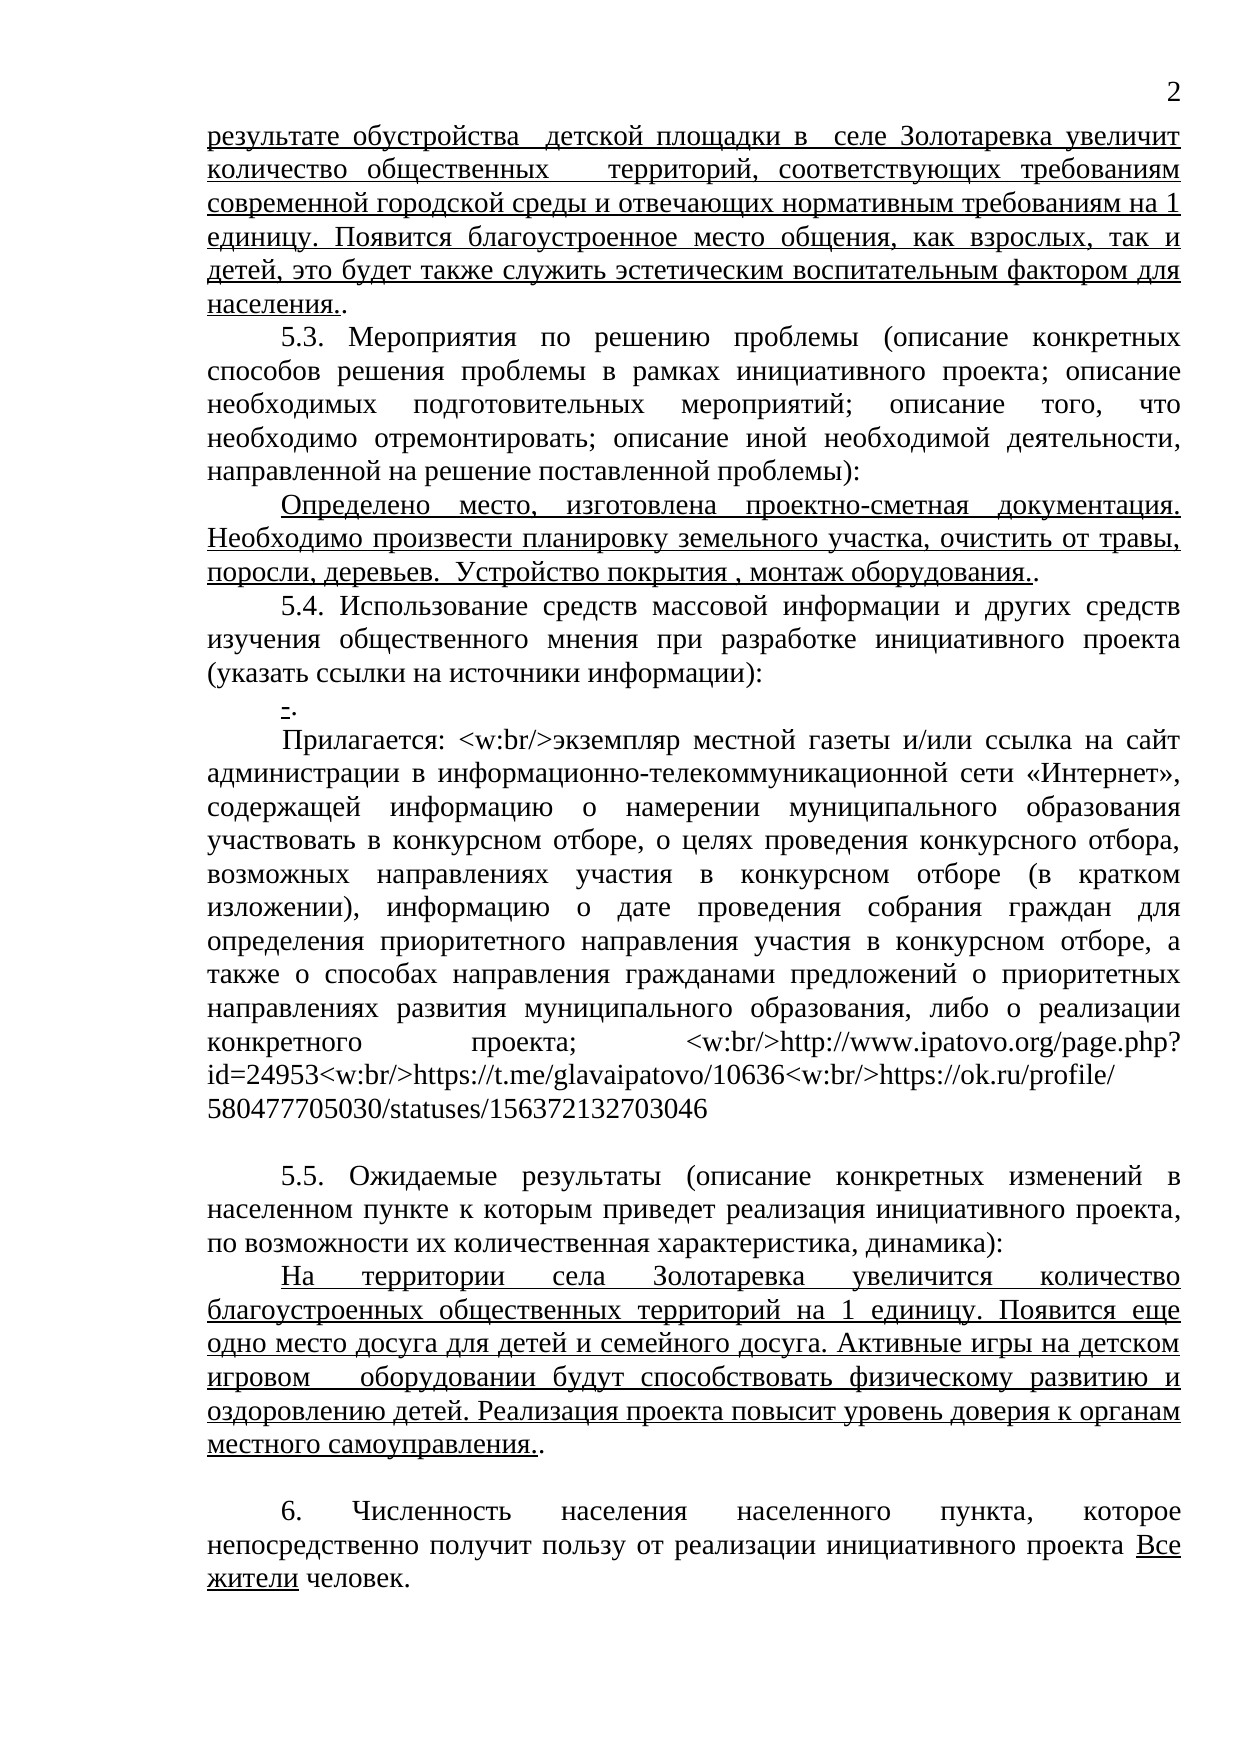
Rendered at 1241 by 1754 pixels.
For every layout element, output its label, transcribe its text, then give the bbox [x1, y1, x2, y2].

text Прилагается: <w:br/>экземпляр местной газеты и/или ссылка на сайт администрации в информационно-телекоммуникационной сети «Интернет», содержащей информацию о намерении муниципального образования участвовать в конкурсном отборе, о целях проведения конкурсного отбора, возможных направлениях участия в конкурсном отборе (в кратком изложении), информацию о дате проведения собрания граждан для определения приоритетного направления участия в конкурсном отборе, а также о способах направления гражданами предложений о приоритетных направлениях развития муниципального образования, либо о реализации конкретного проекта; <w:br/>http://www.ipatovo.org/page.php?id=24953<w:br/>https://t.me/glavaipatovo/10636<w:br/>https://ok.ru/profile/580477705030/statuses/156372132703046 [207, 722, 1181, 1124]
text Определено место, изготовлена проектно-сметная документация. Необходимо произвести планировку земельного участка, очистить от травы, поросли, деревьев. Устройство покрытия , монтаж оборудования.. [207, 487, 1181, 550]
text На территории села Золотаревка увеличится количество благоустроенных общественных территорий на 1 единицу. Появится еще одно место досуга для детей и семейного досуга. Активные игры на детском игровом оборудовании будут способствовать физическому развитию и оздоровлению детей. Реализация проекта повысит уровень доверия к органам местного самоуправления.. [207, 1390, 1181, 1422]
text 6. Численность населения населенного пункта, которое непосредственно получит пользу от реализации инициативного проекта Все жители человек. [207, 1493, 1181, 1594]
text 5.5. Ожидаемые результаты (описание конкретных изменений в населенном пункте к которым приведет реализация инициативного проекта, по возможности их количественная характеристика, динамика): [207, 1158, 1181, 1258]
text На территории села Золотаревка увеличится количество благоустроенных общественных территорий на 1 единицу. Появится еще одно место досуга для детей и семейного досуга. Активные игры на детском игровом оборудовании будут способствовать физическому развитию и оздоровлению детей. Реализация проекта повысит уровень доверия к органам местного самоуправления.. [207, 1323, 1181, 1388]
text На территории села Золотаревка увеличится количество благоустроенных общественных территорий на 1 единицу. Появится еще одно место досуга для детей и семейного досуга. Активные игры на детском игровом оборудовании будут способствовать физическому развитию и оздоровлению детей. Реализация проекта повысит уровень доверия к органам местного самоуправления.. [207, 1423, 1181, 1460]
text 5.4. Использование средств массовой информации и других средств изучения общественного мнения при разработке инициативного проекта (указать ссылки на источники информации): [207, 588, 1181, 688]
text -. [207, 688, 1181, 722]
text 5.3. Мероприятия по решению проблемы (описание конкретных способов решения проблемы в рамках инициативного проекта; описание необходимых подготовительных мероприятий; описание того, что необходимо отремонтировать; описание иной необходимой деятельности, направленной на решение поставленной проблемы): [207, 319, 1181, 487]
text На территории села Золотаревка увеличится количество благоустроенных общественных территорий на 1 единицу. Появится еще одно место досуга для детей и семейного досуга. Активные игры на детском игровом оборудовании будут способствовать физическому развитию и оздоровлению детей. Реализация проекта повысит уровень доверия к органам местного самоуправления.. [207, 1258, 1181, 1321]
text Определено место, изготовлена проектно-сметная документация. Необходимо произвести планировку земельного участка, очистить от травы, поросли, деревьев. Устройство покрытия , монтаж оборудования.. [207, 551, 1181, 588]
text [207, 118, 1181, 147]
